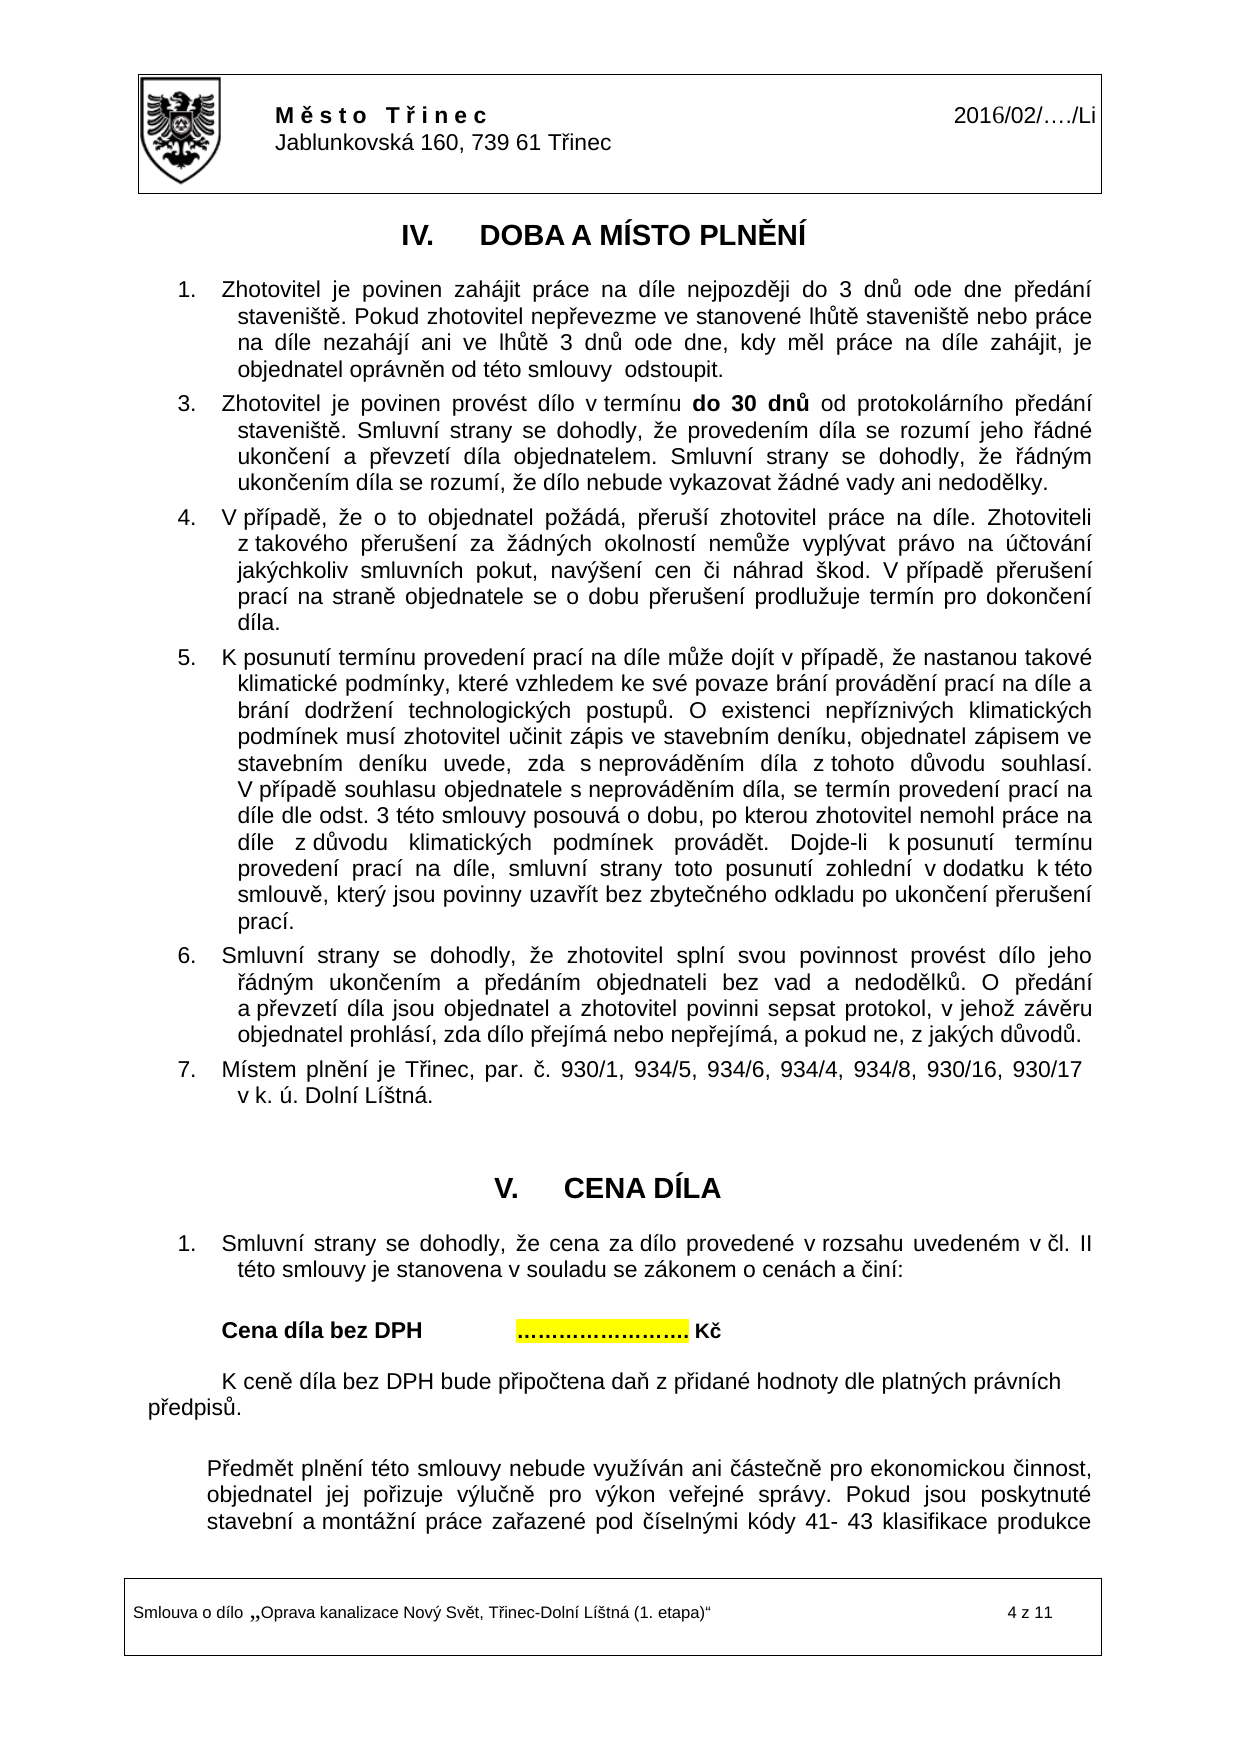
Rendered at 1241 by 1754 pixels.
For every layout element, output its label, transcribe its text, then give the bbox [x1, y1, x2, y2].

subtitle CENA DÍLA [148, 1171, 1093, 1205]
subtitle 3. Zhotovitel je povinen provést dílo v termínu do 30 dnů od protokolárního předání staveniště. Smluvní strany se dohodly, že provedením díla se rozumí jeho řádné ukončení a převzetí díla objednatelem. Smluvní strany se dohodly, že řádným ukončením díla se rozumí, že dílo nebude vykazovat žádné vady ani nedodělky. [177, 390, 1093, 496]
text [207, 1455, 1093, 1534]
subtitle 6. Smluvní strany se dohodly, že zhotovitel splní svou povinnost provést dílo jeho řádným ukončením a předáním objednateli bez vad a nedodělků. O předání a převzetí díla jsou objednatel a zhotovitel povinni sepsat protokol, v jehož závěru objednatel prohlásí, zda dílo přejímá nebo nepřejímá, a pokud ne, z jakých důvodů. [177, 942, 1093, 1048]
text K ceně díla bez DPH bude připočtena daň z přidané hodnoty dle platných právních předpisů. [148, 1368, 1093, 1420]
subtitle DOBA A MÍSTO PLNĚNÍ [148, 218, 1093, 251]
text Cena díla bez DPH ……………………. Kč [148, 1317, 1093, 1343]
subtitle 1. Smluvní strany se dohodly, že cena za dílo provedené v rozsahu uvedeném v čl. II této smlouvy je stanovena v souladu se zákonem o cenách a činí: [177, 1230, 1093, 1282]
subtitle 7. Místem plnění je Třinec, par. č. 930/1, 934/5, 934/6, 934/4, 934/8, 930/16, 930/17 v k. ú. Dolní Líštná. [177, 1056, 1093, 1109]
subtitle 5. K posunutí termínu provedení prací na díle může dojít v případě, že nastanou takové klimatické podmínky, které vzhledem ke své povaze brání provádění prací na díle a brání dodržení technologických postupů. O existenci nepříznivých klimatických podmínek musí zhotovitel učinit zápis ve stavebním deníku, objednatel zápisem ve stavebním deníku uvede, zda s neprováděním díla z tohoto důvodu souhlasí. V případě souhlasu objednatele s neprováděním díla, se termín provedení prací na díle dle odst. 3 této smlouvy posouvá o dobu, po kterou zhotovitel nemohl práce na díle z důvodu klimatických podmínek provádět. Dojde-li k posunutí termínu provedení prací na díle, smluvní strany toto posunutí zohlední v dodatku k této smlouvě, který jsou povinny uzavřít bez zbytečného odkladu po ukončení přerušení prací. [177, 644, 1093, 934]
subtitle 1. Zhotovitel je povinen zahájit práce na díle nejpozději do 3 dnů ode dne předání staveniště. Pokud zhotovitel nepřevezme ve stanovené lhůtě staveniště nebo práce na díle nezahájí ani ve lhůtě 3 dnů ode dne, kdy měl práce na díle zahájit, je objednatel oprávněn od této smlouvy odstoupit. [177, 276, 1093, 382]
subtitle 4. V případě, že o to objednatel požádá, přeruší zhotovitel práce na díle. Zhotoviteli z takového přerušení za žádných okolností nemůže vyplývat právo na účtování jakýchkoliv smluvních pokut, navýšení cen či náhrad škod. V případě přerušení prací na straně objednatele se o dobu přerušení prodlužuje termín pro dokončení díla. [177, 504, 1093, 636]
